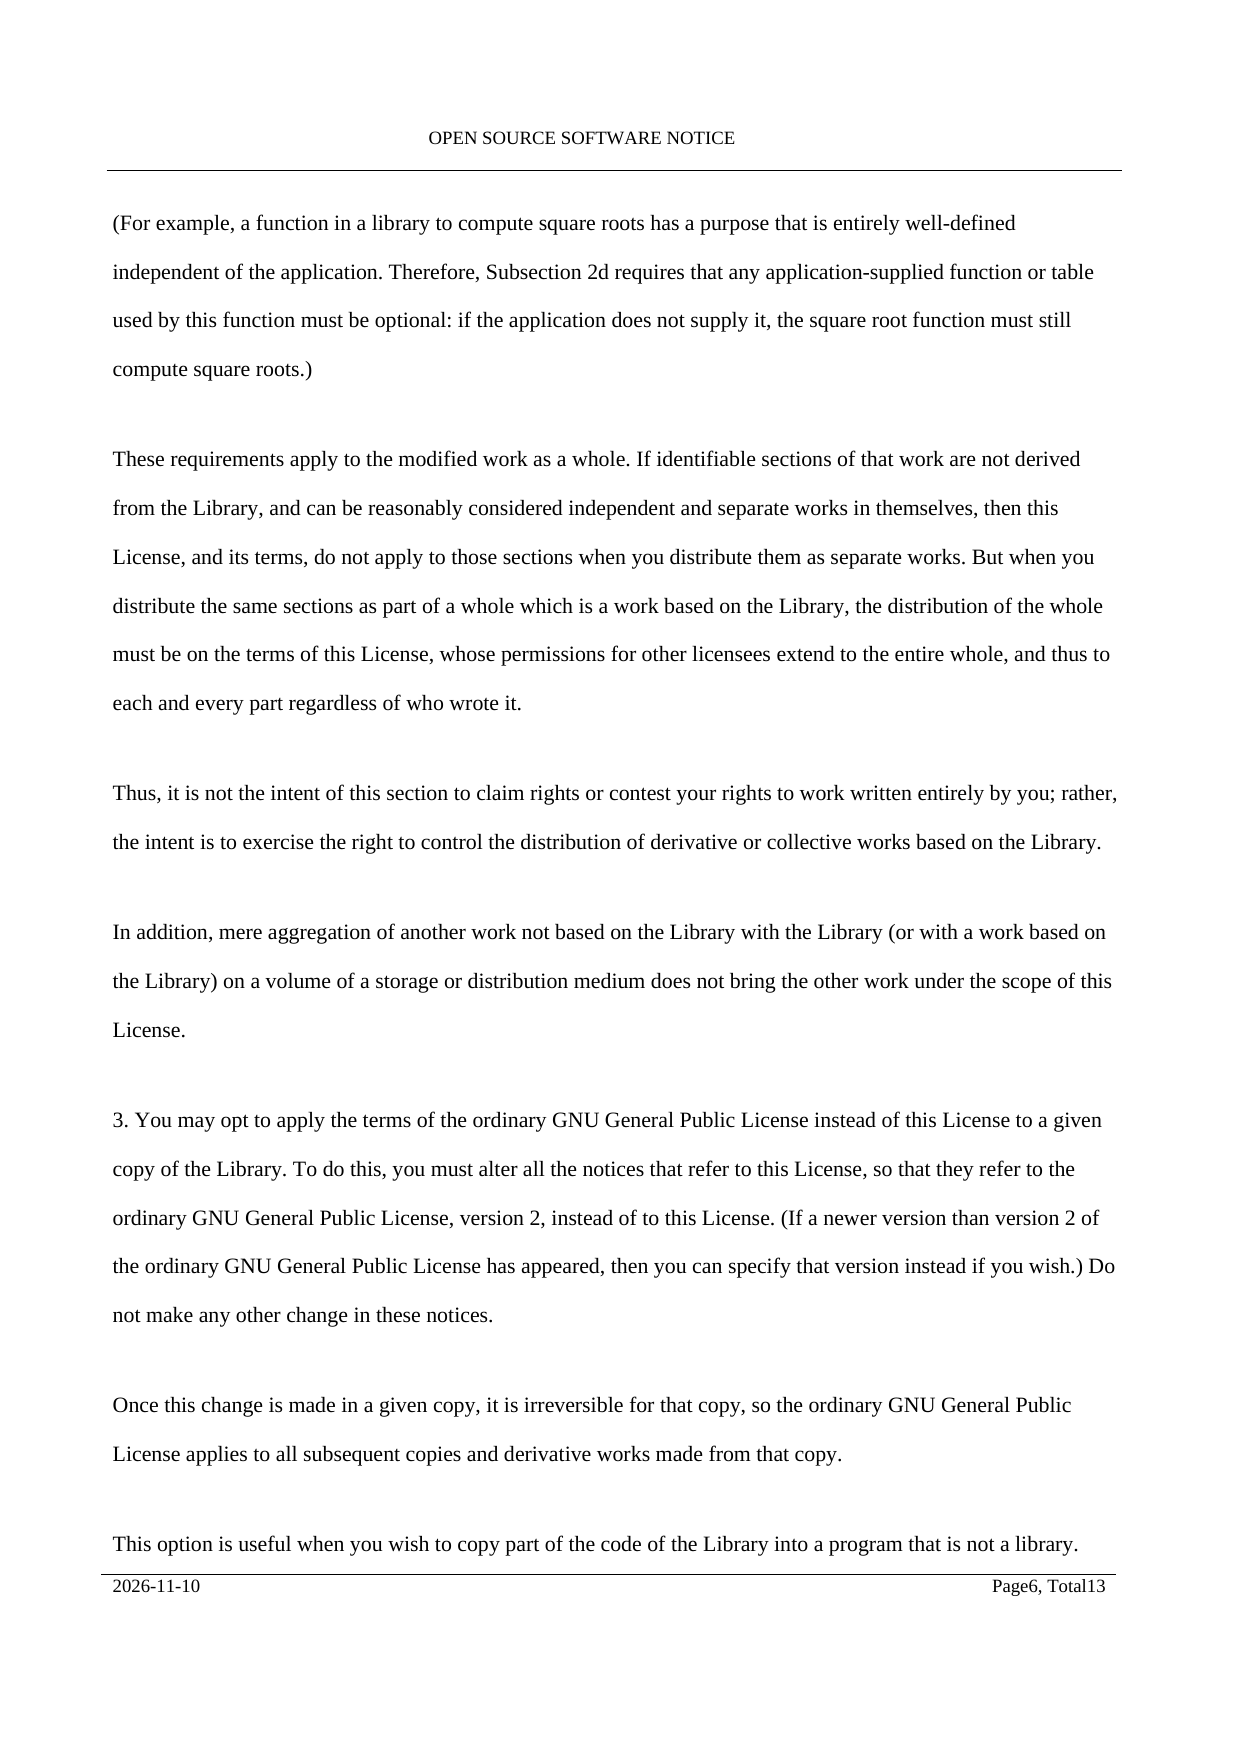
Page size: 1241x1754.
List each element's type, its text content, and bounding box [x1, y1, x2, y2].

text These requirements apply to the modified work as a whole. If identifiable sections of that work are not derived from the Library, and can be reasonably considered independent and separate works in themselves, then this License, and its terms, do not apply to those sections when you distribute them as separate works. But when you distribute the same sections as part of a whole which is a work based on the Library, the distribution of the whole must be on the terms of this License, whose permissions for other licensees extend to the entire whole, and thus to each and every part regardless of who wrote it. [112, 443, 1128, 719]
text (For example, a function in a library to compute square roots has a purpose that is entirely well-defined independent of the application. Therefore, Subsection 2d requires that any application-supplied function or table used by this function must be optional: if the application does not supply it, the square root function must still compute square roots.) [112, 206, 1128, 385]
text 3. You may opt to apply the terms of the ordinary GNU General Public License instead of this License to a given copy of the Library. To do this, you must alter all the notices that refer to this License, so that they refer to the ordinary GNU General Public License, version 2, instead of to this License. (If a newer version than version 2 of the ordinary GNU General Public License has appeared, then you can specify that version instead if you wish.) Do not make any other change in these notices. [112, 1103, 1128, 1331]
text Once this change is made in a given copy, it is irreversible for that copy, so the ordinary GNU General Public License applies to all subsequent copies and derivative works made from that copy. [112, 1389, 1128, 1470]
text In addition, mere aggregation of another work not based on the Library with the Library (or with a work based on the Library) on a volume of a storage or distribution medium does not bring the other work under the scope of this License. [112, 916, 1128, 1046]
text This option is useful when you wish to copy part of the code of the Library into a program that is not a library. [112, 1528, 1128, 1560]
text Thus, it is not the intent of this section to claim rights or contest your rights to work written entirely by you; rather, the intent is to exercise the right to control the distribution of derivative or collective works based on the Library. [112, 777, 1128, 858]
